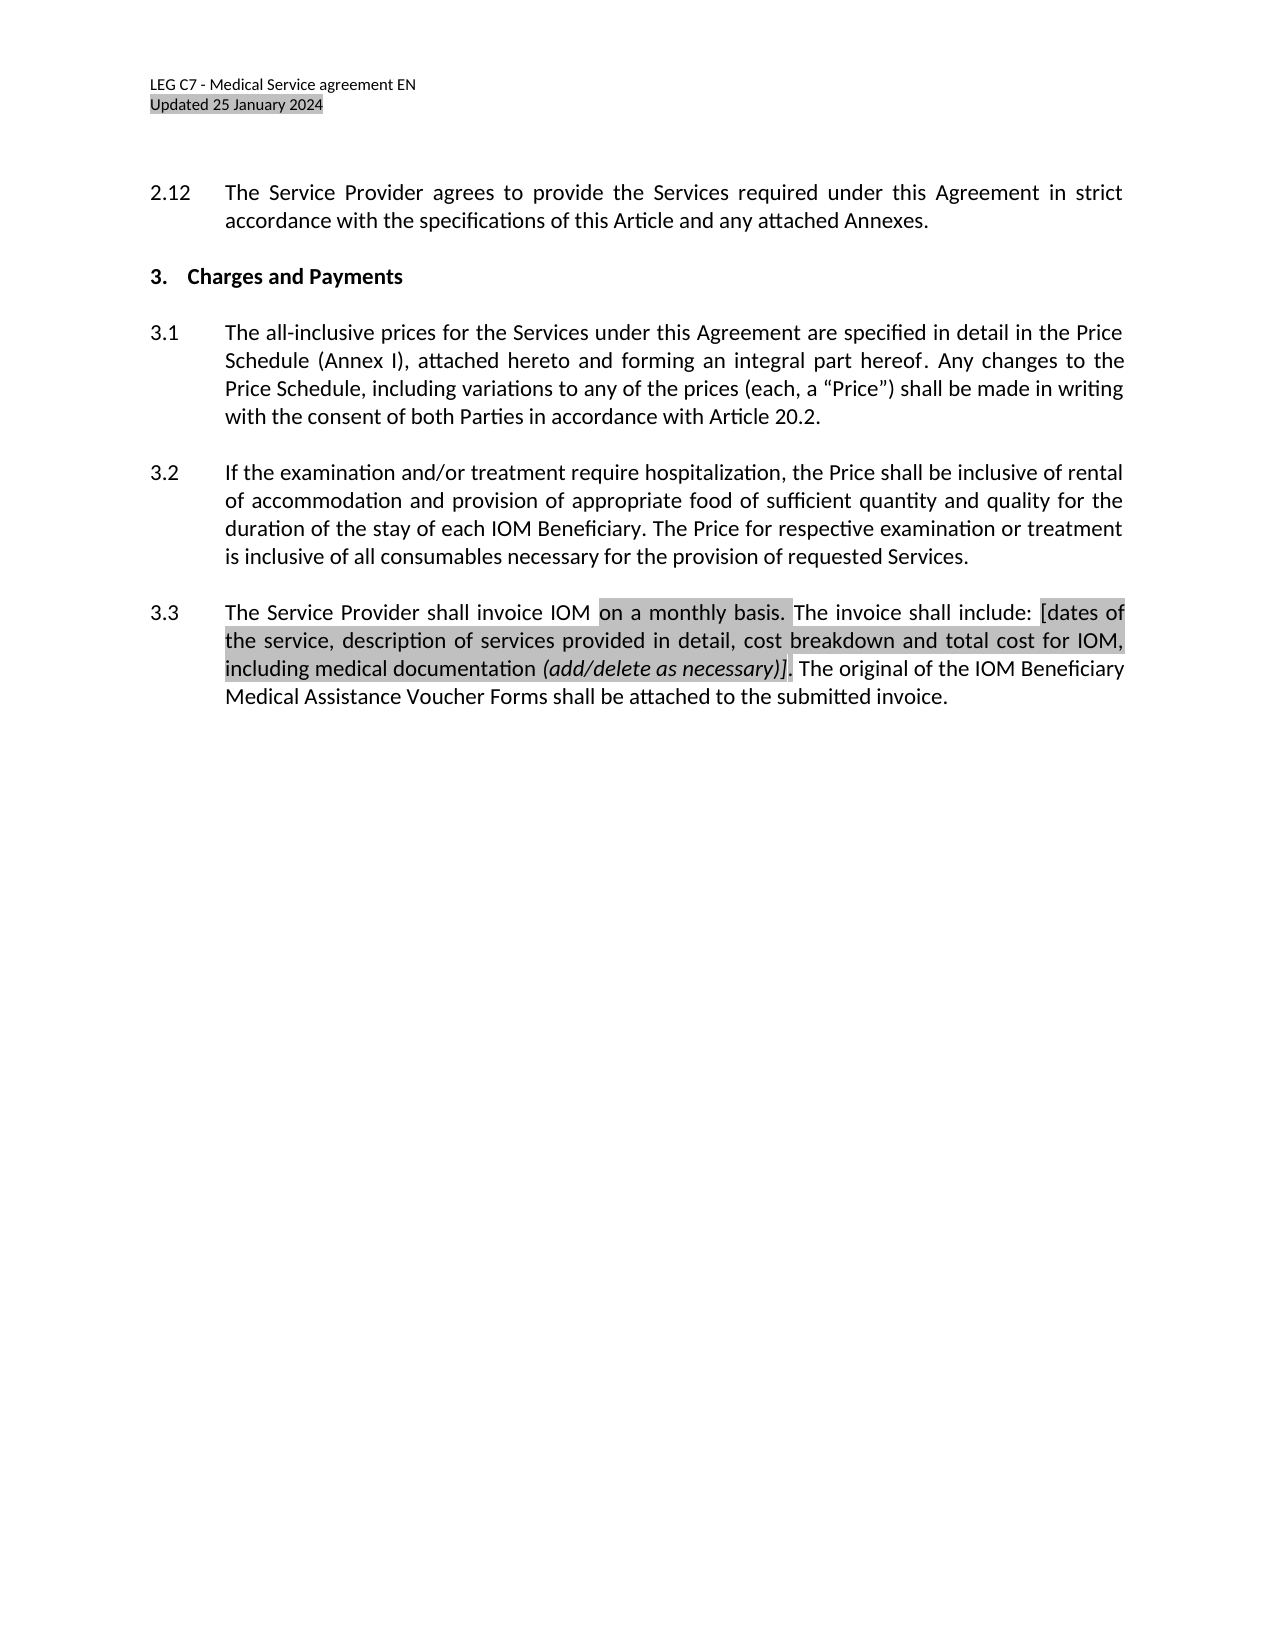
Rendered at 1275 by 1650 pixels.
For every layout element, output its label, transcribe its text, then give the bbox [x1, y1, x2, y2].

text 3.1 The all-inclusive prices for the Services under this Agreement are specified in detail in the Price Schedule (Annex I), attached hereto and forming an integral part hereof. Any changes to the Price Schedule, including variations to any of the prices (each, a “Price”) shall be made in writing with the consent of both Parties in accordance with Article 20.2. [150, 318, 1125, 430]
text 2.12 The Service Provider agrees to provide the Services required under this Agreement in strict accordance with the specifications of this Article and any attached Annexes. [150, 178, 1125, 234]
list Charges and Payments [150, 262, 1125, 290]
text 3.2 If the examination and/or treatment require hospitalization, the Price shall be inclusive of rental of accommodation and provision of appropriate food of sufficient quantity and quality for the duration of the stay of each IOM Beneficiary. The Price for respective examination or treatment is inclusive of all consumables necessary for the provision of requested Services. [150, 458, 1125, 570]
text 3.3 The Service Provider shall invoice IOM on a monthly basis. The invoice shall include: [dates of the service, description of services provided in detail, cost breakdown and total cost for IOM, including medical documentation (add/delete as necessary)]. The original of the IOM Beneficiary Medical Assistance Voucher Forms shall be attached to the submitted invoice. [150, 598, 1125, 710]
